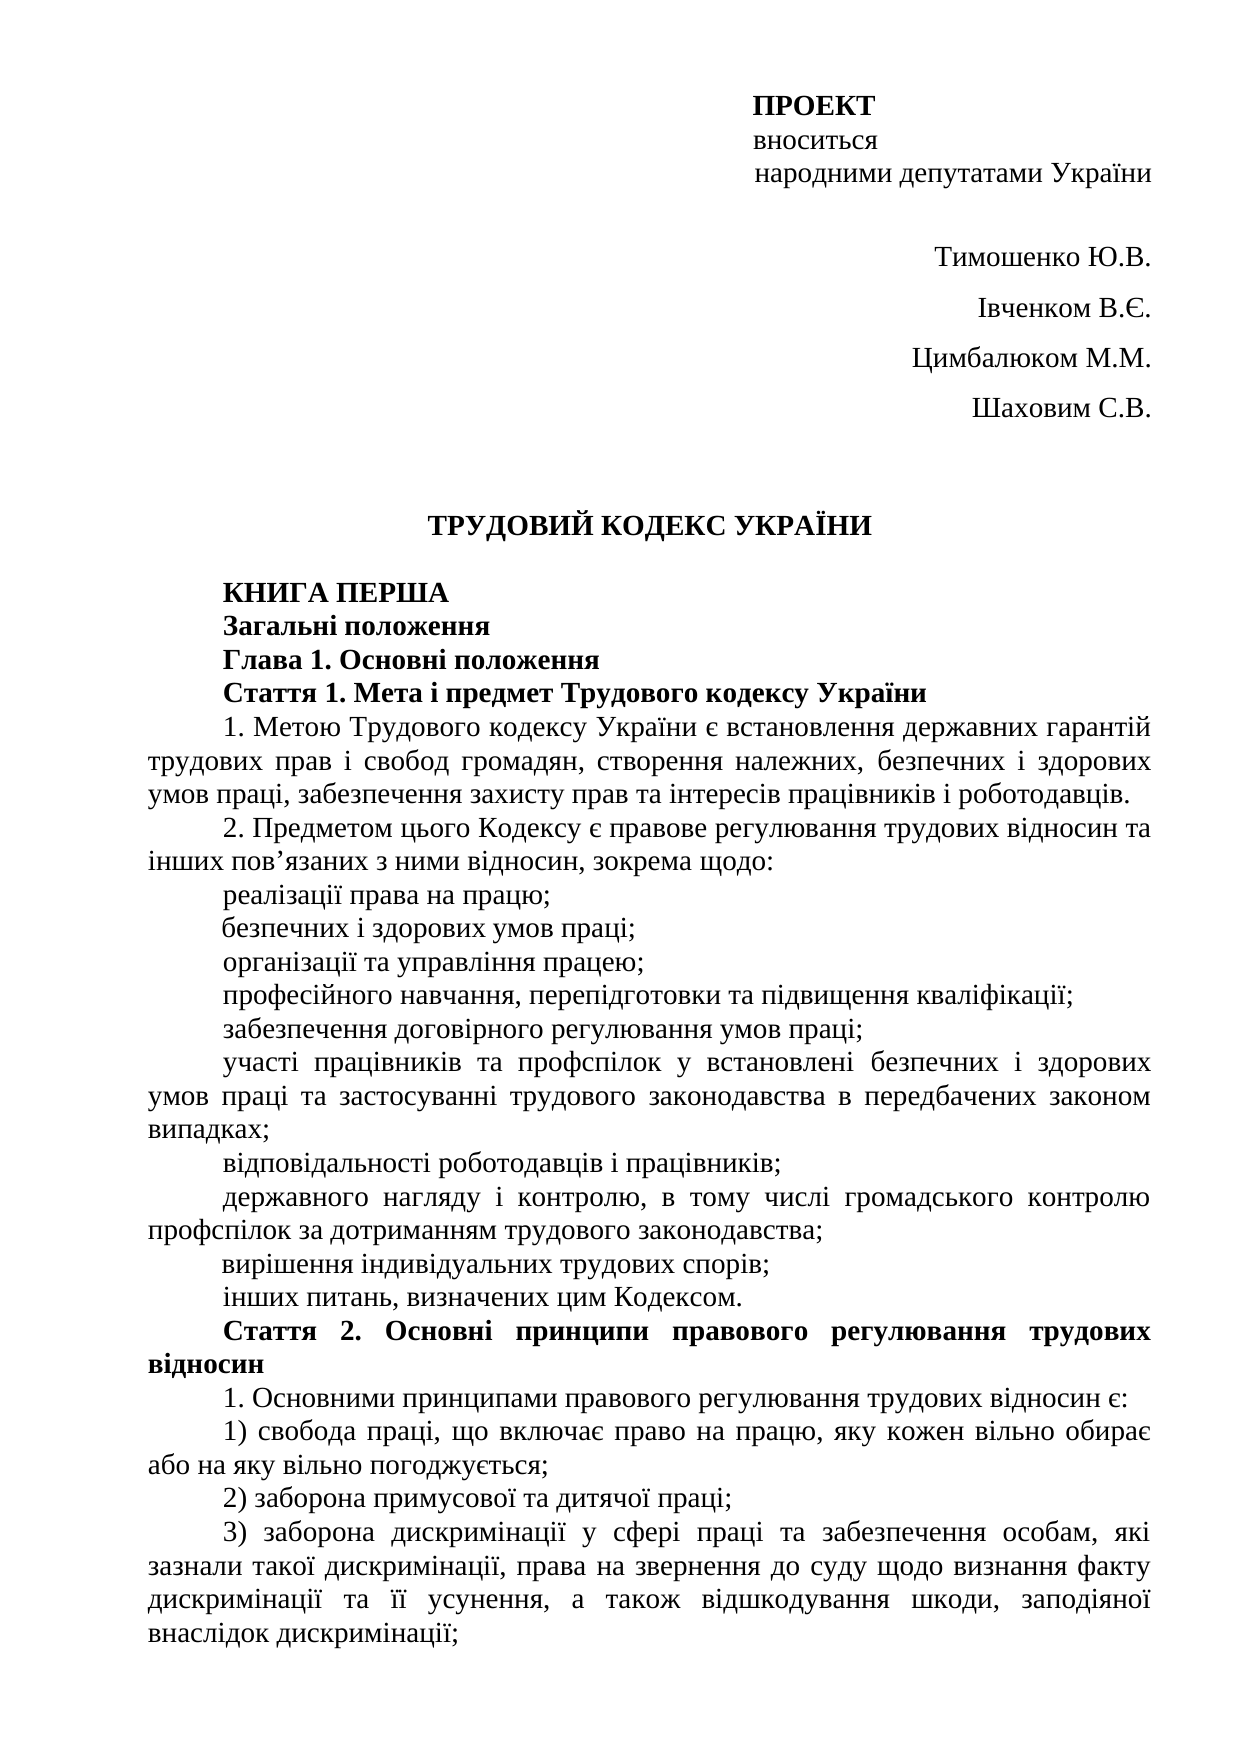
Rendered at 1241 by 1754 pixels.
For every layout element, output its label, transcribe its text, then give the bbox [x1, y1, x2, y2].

text державного нагляду і контролю, в тому числі громадського контролю профспілок за дотриманням трудового законодавства; [148, 1179, 1152, 1246]
text організації та управління працею; [148, 944, 1152, 977]
text інших питань, визначених цим Кодексом. [148, 1279, 1152, 1313]
text Шаховим С.В. [148, 390, 1152, 424]
text 2) заборона примусової та дитячої праці; [148, 1481, 1152, 1514]
text Глава 1. Основні положення [148, 642, 1152, 676]
text КНИГА ПЕРША [148, 575, 1152, 608]
text участі працівників та профспілок у встановлені безпечних і здорових умов праці та застосуванні трудового законодавства в передбачених законом випадках; [148, 1044, 1152, 1145]
text Загальні положення [148, 608, 1152, 642]
text народними депутатами України [148, 156, 1152, 189]
text забезпечення договірного регулювання умов праці; [148, 1011, 1152, 1044]
text Стаття 2. Основні принципи правового регулювання трудових відносин [148, 1313, 1152, 1380]
text відповідальності роботодавців і працівників; [148, 1145, 1152, 1179]
text 1) свобода праці, що включає право на працю, яку кожен вільно обирає або на яку вільно погоджується; [148, 1413, 1152, 1481]
text ТРУДОВИЙ КОДЕКС УКРАЇНИ [148, 508, 1152, 541]
text Цимбалюком М.М. [148, 340, 1152, 374]
text Тимошенко Ю.В. [148, 239, 1152, 273]
text ПРОЕКТ [148, 88, 1152, 122]
text 1. Метою Трудового кодексу України є встановлення державних гарантій трудових прав і свобод громадян, створення належних, безпечних і здорових умов праці, забезпечення захисту прав та інтересів працівників і роботодавців. [148, 709, 1152, 810]
text професійного навчання, перепідготовки та підвищення кваліфікації; [148, 977, 1152, 1011]
text 3) заборона дискримінації у сфері праці та забезпечення особам, які зазнали такої дискримінації, права на звернення до суду щодо визнання факту дискримінації та її усунення, а також відшкодування шкоди, заподіяної внаслідок дискримінації; [148, 1514, 1152, 1648]
text Стаття 1. Мета і предмет Трудового кодексу України [148, 676, 1152, 709]
text вноситься [148, 122, 1152, 156]
text Івченком В.Є. [148, 290, 1152, 323]
text вирішення індивідуальних трудових спорів; [148, 1246, 1152, 1279]
text 2. Предметом цього Кодексу є правове регулювання трудових відносин та інших пов’язаних з ними відносин, зокрема щодо: [148, 810, 1152, 877]
text безпечних і здорових умов праці; [148, 910, 1152, 944]
text реалізації права на працю; [148, 877, 1152, 910]
text 1. Основними принципами правового регулювання трудових відносин є: [148, 1380, 1152, 1413]
